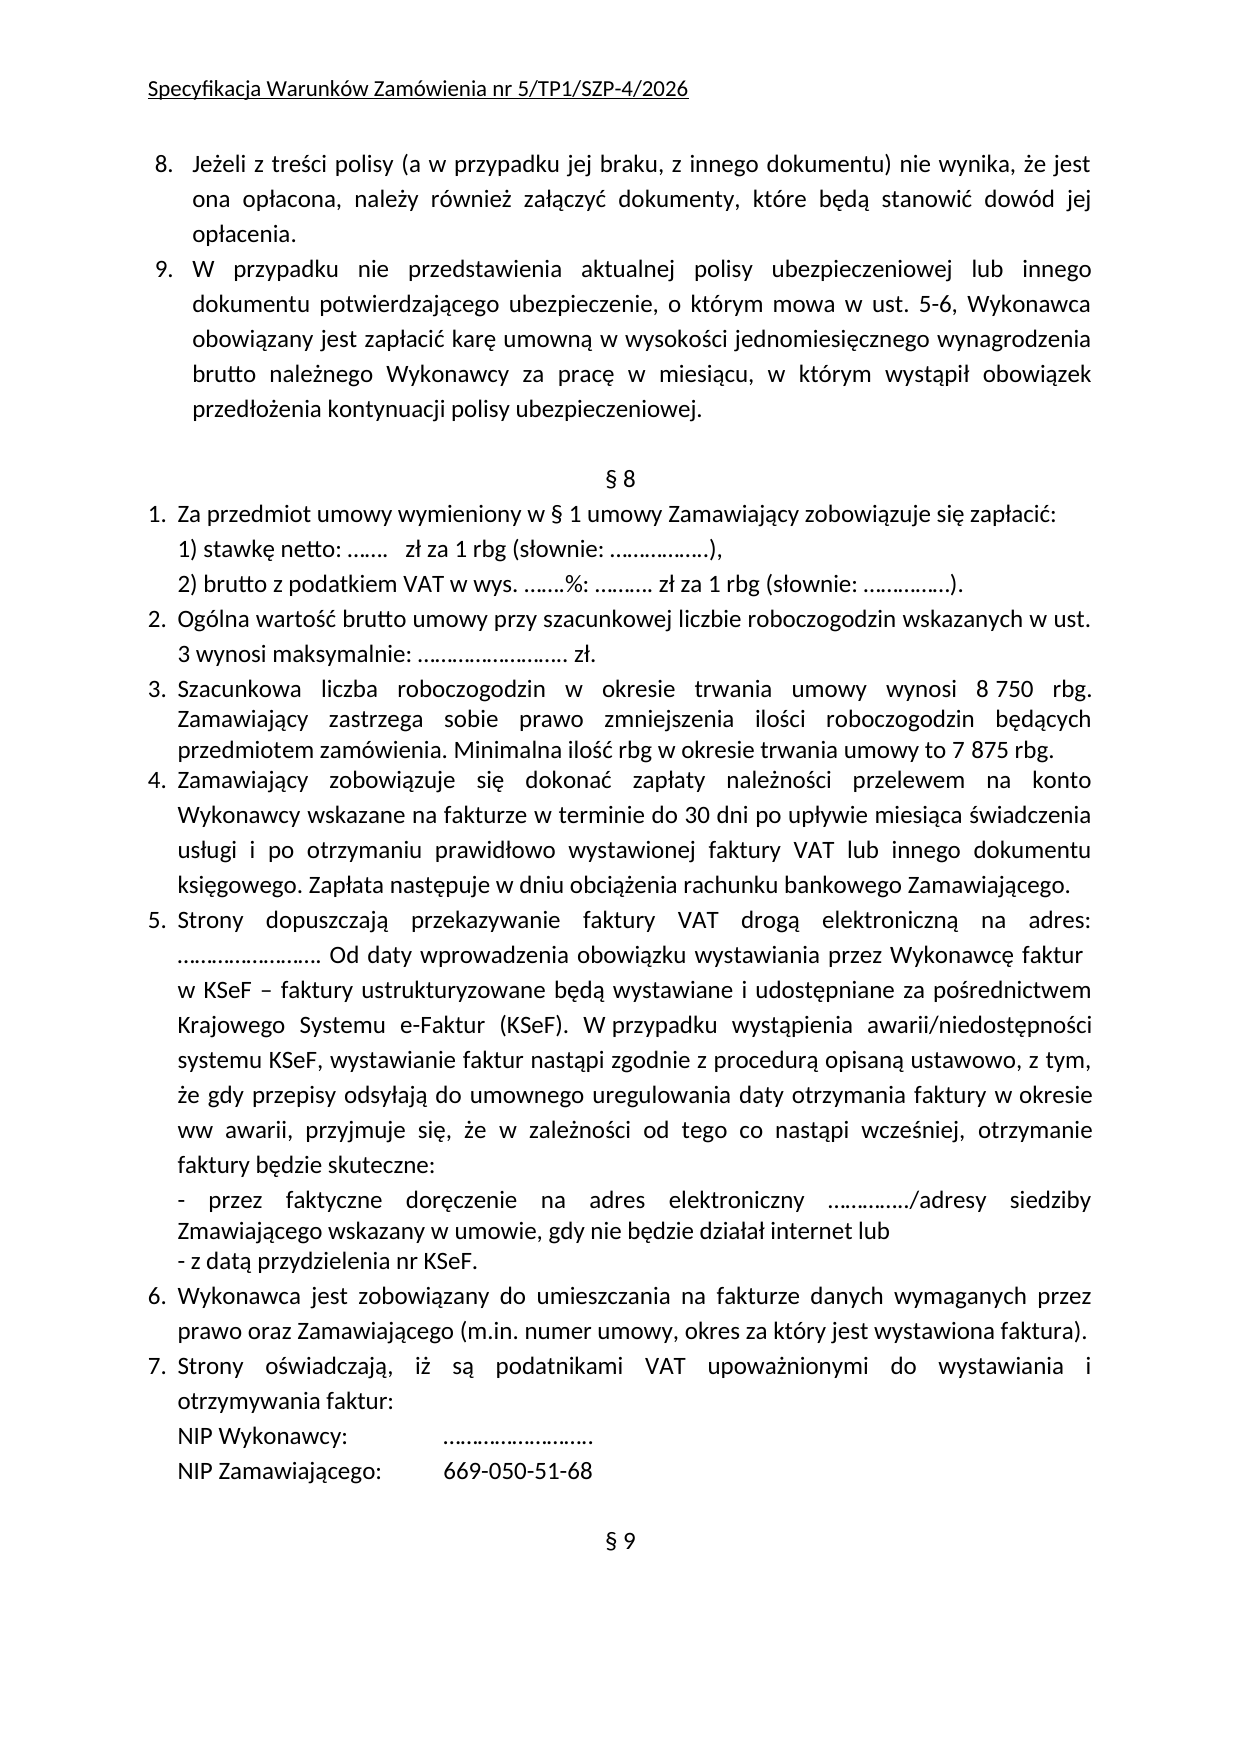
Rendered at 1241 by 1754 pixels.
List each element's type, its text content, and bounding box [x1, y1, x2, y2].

list W przypadku nie przedstawienia aktualnej polisy ubezpieczeniowej lub innego dokumentu potwierdzającego ubezpieczenie, o którym mowa w ust. 5-6, Wykonawca obowiązany jest zapłacić karę umowną w wysokości jednomiesięcznego wynagrodzenia brutto należnego Wykonawcy za pracę w miesiącu, w którym wystąpił obowiązek przedłożenia kontynuacji polisy ubezpieczeniowej. [154, 253, 1092, 423]
text NIP Wykonawcy: …………………….. [177, 1420, 1092, 1451]
list Strony dopuszczają przekazywanie faktury VAT drogą elektroniczną na adres: ……………………. Od daty wprowadzenia obowiązku wystawiania przez Wykonawcę faktur w KSeF – faktury ustrukturyzowane będą wystawiane i udostępniane za pośrednictwem Krajowego Systemu e-Faktur (KSeF). W przypadku wystąpienia awarii/niedostępności systemu KSeF, wystawianie faktur nastąpi zgodnie z procedurą opisaną ustawowo, z tym, że gdy przepisy odsyłają do umownego uregulowania daty otrzymania faktury w okresie ww awarii, przyjmuje się, że w zależności od tego co nastąpi wcześniej, otrzymanie faktury będzie skuteczne: [148, 904, 1092, 1180]
list - przez faktyczne doręczenie na adres elektroniczny …………../adresy siedziby Zmawiającego wskazany w umowie, gdy nie będzie działał internet lub [177, 1184, 1092, 1245]
list Zamawiający zobowiązuje się dokonać zapłaty należności przelewem na konto Wykonawcy wskazane na fakturze w terminie do 30 dni po upływie miesiąca świadczenia usługi i po otrzymaniu prawidłowo wystawionej faktury VAT lub innego dokumentu księgowego. Zapłata następuje w dniu obciążenia rachunku bankowego Zamawiającego. [148, 764, 1092, 900]
text NIP Zamawiającego: 669-050-51-68 [177, 1455, 1092, 1486]
list Szacunkowa liczba roboczogodzin w okresie trwania umowy wynosi 8 750 rbg. Zamawiający zastrzega sobie prawo zmniejszenia ilości roboczogodzin będących przedmiotem zamówienia. Minimalna ilość rbg w okresie trwania umowy to 7 875 rbg. [148, 673, 1092, 764]
list - z datą przydzielenia nr KSeF. [177, 1245, 1092, 1276]
list Ogólna wartość brutto umowy przy szacunkowej liczbie roboczogodzin wskazanych w ust. 3 wynosi maksymalnie: …………………….. zł. [148, 603, 1092, 668]
text § 9 [148, 1525, 1092, 1556]
list 2) brutto z podatkiem VAT w wys. …….%: ………. zł za 1 rbg (słownie: ……………). [177, 568, 1092, 598]
list Za przedmiot umowy wymieniony w § 1 umowy Zamawiający zobowiązuje się zapłacić: [148, 498, 1092, 528]
text § 8 [148, 463, 1092, 493]
list Strony oświadczają, iż są podatnikami VAT upoważnionymi do wystawiania i otrzymywania faktur: [148, 1350, 1092, 1416]
list Jeżeli z treści polisy (a w przypadku jej braku, z innego dokumentu) nie wynika, że jest ona opłacona, należy również załączyć dokumenty, które będą stanowić dowód jej opłacenia. [154, 148, 1092, 248]
list Wykonawca jest zobowiązany do umieszczania na fakturze danych wymaganych przez prawo oraz Zamawiającego (m.in. numer umowy, okres za który jest wystawiona faktura). [148, 1280, 1092, 1346]
list 1) stawkę netto: ……. zł za 1 rbg (słownie: ……………..), [177, 533, 1092, 563]
